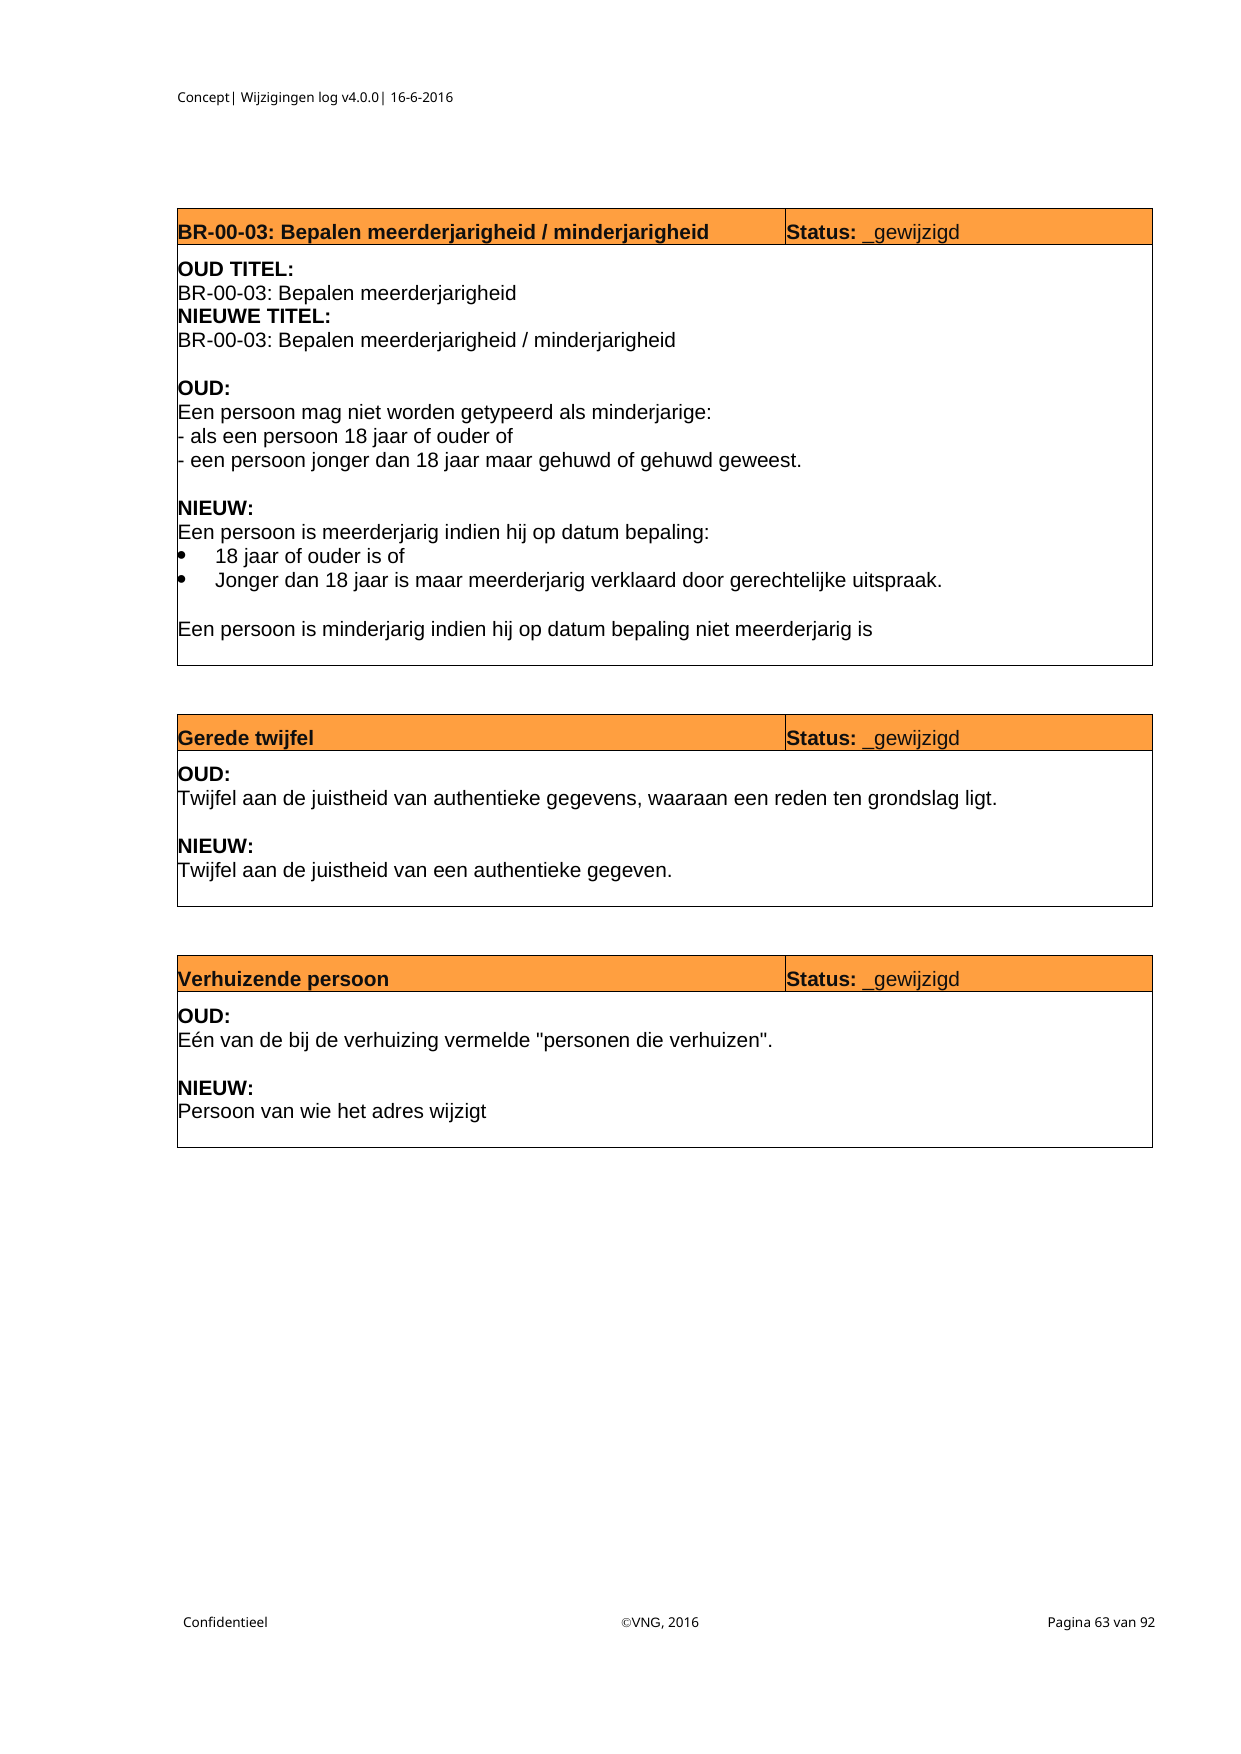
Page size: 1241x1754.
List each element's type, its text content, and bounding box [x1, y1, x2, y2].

table_cell OUD: Eén van de bij de verhuizing vermelde "personen die verhuizen". NIEUW: Persoon van wie het adres wijzigt [178, 992, 1152, 1147]
table_header BR-00-03: Bepalen meerderjarigheid / minderjarigheid [178, 209, 785, 244]
table_header Status: _gewijzigd [786, 209, 1152, 244]
table_cell OUD: Twijfel aan de juistheid van authentieke gegevens, waaraan een reden ten grondslag ligt. NIEUW: Twijfel aan de juistheid van een authentieke gegeven. [178, 751, 1152, 906]
table_header Status: _gewijzigd [786, 715, 1152, 750]
table_header Verhuizende persoon [178, 956, 785, 991]
table_header Gerede twijfel [178, 715, 785, 750]
table_cell OUD TITEL: BR-00-03: Bepalen meerderjarigheid NIEUWE TITEL: BR-00-03: Bepalen meerderjarigheid / minderjarigheid OUD: Een persoon mag niet worden getypeerd als minderjarige: - als een persoon 18 jaar of ouder of - een persoon jonger dan 18 jaar maar gehuwd of gehuwd geweest. NIEUW: Een persoon is meerderjarig indien hij op datum bepaling: 18 jaar of ouder is of Jonger dan 18 jaar is maar meerderjarig verklaard door gerechtelijke uitspraak. Een persoon is minderjarig indien hij op datum bepaling niet meerderjarig is [178, 245, 1152, 665]
table_header Status: _gewijzigd [786, 956, 1152, 991]
